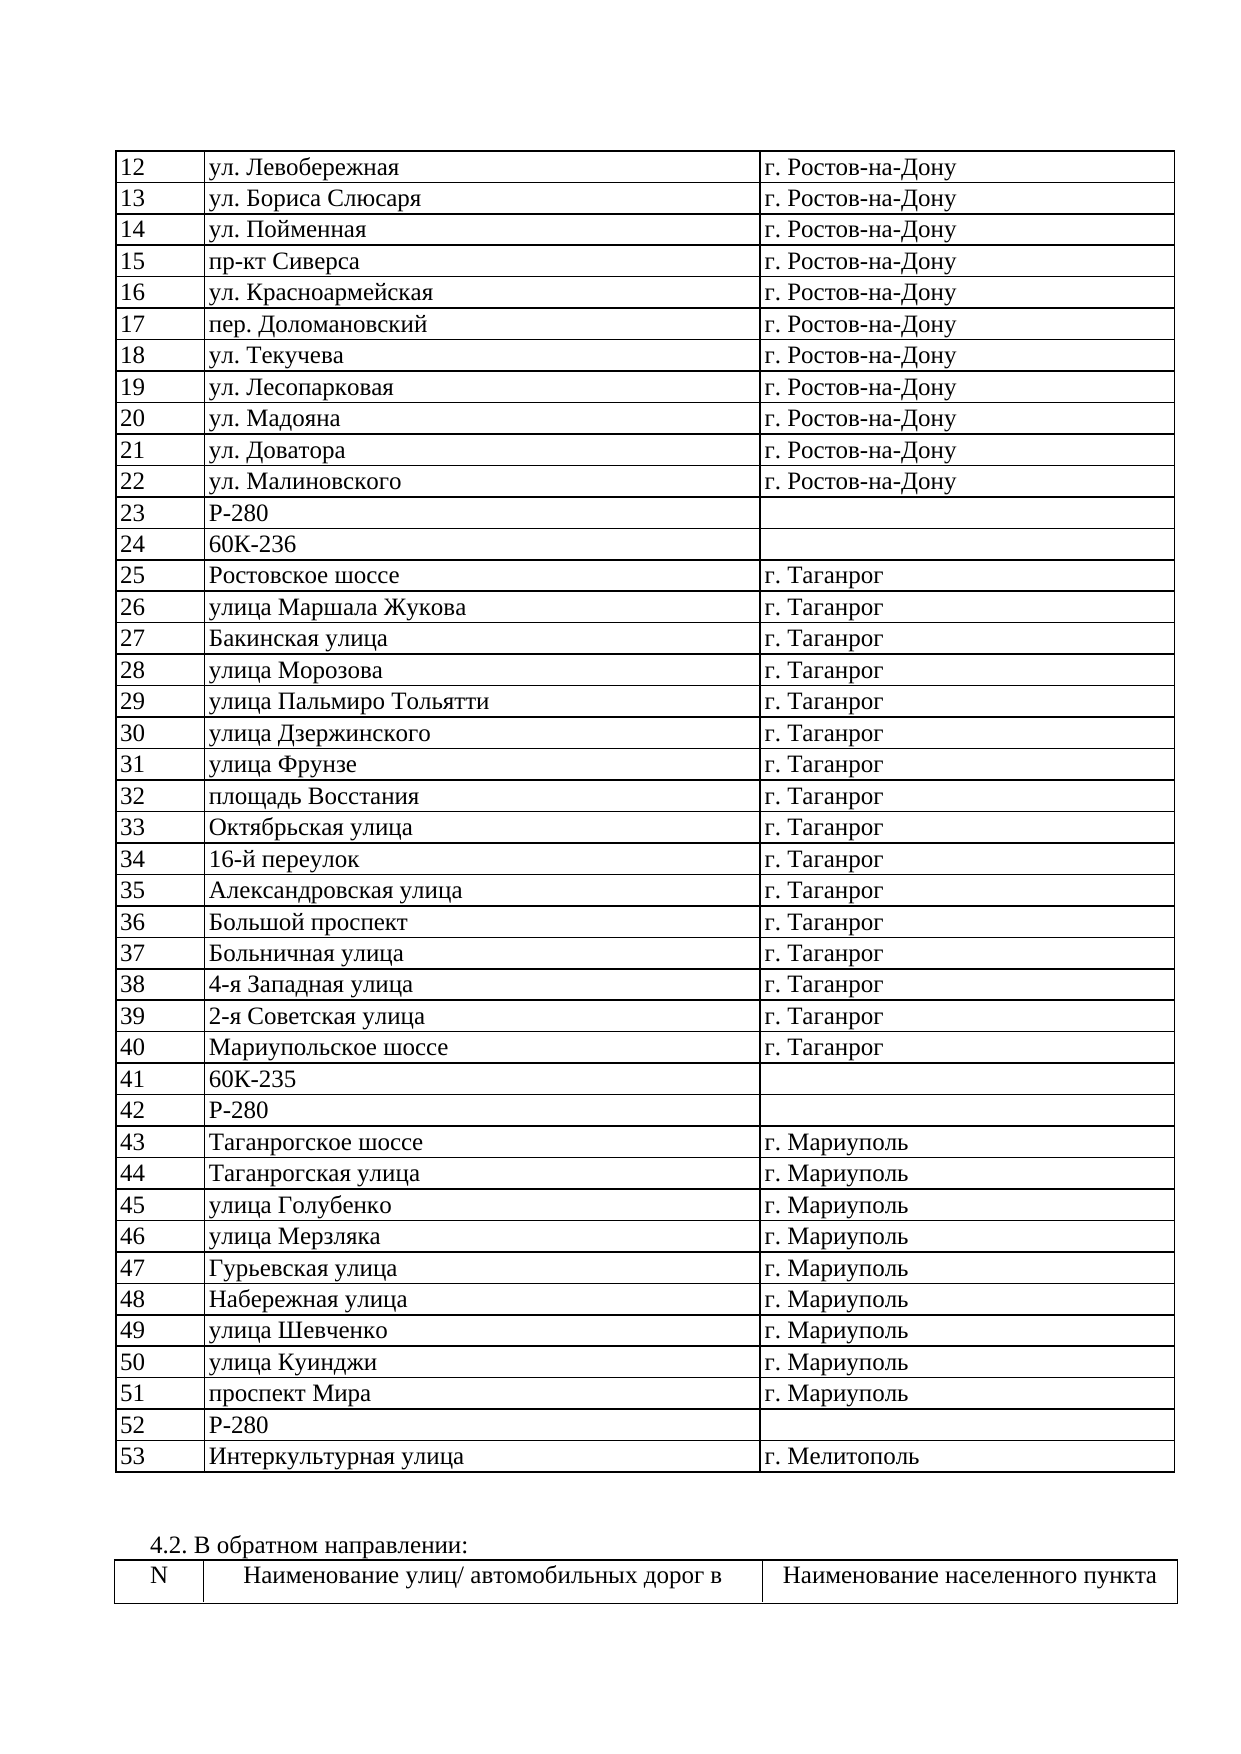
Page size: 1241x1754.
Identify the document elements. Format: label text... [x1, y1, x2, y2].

table_cell 52 [117, 1410, 204, 1440]
table_cell 47 [117, 1253, 204, 1282]
table_cell 32 [117, 781, 204, 811]
table_cell 60К-235 [205, 1064, 759, 1094]
table_cell г. Таганрог [761, 655, 1174, 685]
table_cell г. Таганрог [761, 623, 1174, 653]
table_cell 49 [117, 1316, 204, 1345]
table_cell [761, 1064, 1174, 1094]
table_cell г. Мариуполь [761, 1253, 1174, 1282]
table_cell улица Дзержинского [205, 718, 759, 748]
table_cell [761, 1410, 1174, 1440]
table_cell Бакинская улица [205, 623, 759, 653]
table_cell г. Мариуполь [761, 1378, 1174, 1408]
table_cell 28 [117, 655, 204, 685]
table_cell г. Ростов-на-Дону [761, 435, 1174, 464]
table_cell г. Ростов-на-Дону [761, 152, 1174, 181]
table_cell 16-й переулок [205, 844, 759, 873]
table_cell улица Голубенко [205, 1190, 759, 1219]
table_cell 30 [117, 718, 204, 748]
table_cell г. Таганрог [761, 592, 1174, 622]
table_cell 38 [117, 970, 204, 999]
table_cell г. Таганрог [761, 970, 1174, 999]
table_cell проспект Мира [205, 1378, 759, 1408]
table_cell площадь Восстания [205, 781, 759, 811]
table_cell 43 [117, 1127, 204, 1157]
table_cell Таганрогское шоссе [205, 1127, 759, 1157]
table_cell 53 [117, 1441, 204, 1471]
table_cell ул. Мадояна [205, 403, 759, 433]
table_cell г. Таганрог [761, 938, 1174, 968]
table_cell ул. Красноармейская [205, 277, 759, 307]
table_cell 41 [117, 1064, 204, 1094]
table_cell 19 [117, 372, 204, 402]
table_cell Набережная улица [205, 1284, 759, 1314]
table_cell 16 [117, 277, 204, 307]
table_cell 40 [117, 1032, 204, 1062]
table_cell 31 [117, 749, 204, 779]
table_cell 50 [117, 1347, 204, 1377]
table_cell 44 [117, 1158, 204, 1188]
table_cell улица Маршала Жукова [205, 592, 759, 622]
table_cell г. Ростов-на-Дону [761, 403, 1174, 433]
table_cell г. Таганрог [761, 844, 1174, 873]
table_cell г. Таганрог [761, 1032, 1174, 1062]
table_cell 23 [117, 498, 204, 527]
table_cell 39 [117, 1001, 204, 1031]
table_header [204, 1561, 762, 1602]
table_cell улица Шевченко [205, 1316, 759, 1345]
table_cell [761, 498, 1174, 527]
table_cell 12 [117, 152, 204, 181]
table_cell Ростовское шоссе [205, 561, 759, 590]
table_cell 21 [117, 435, 204, 464]
table_cell г. Мелитополь [761, 1441, 1174, 1471]
table_cell улица Пальмиро Тольятти [205, 686, 759, 716]
table_cell ул. Доватора [205, 435, 759, 464]
table_cell г. Мариуполь [761, 1221, 1174, 1251]
table_cell 35 [117, 875, 204, 905]
table_cell улица Мерзляка [205, 1221, 759, 1251]
table_cell г. Таганрог [761, 875, 1174, 905]
table_cell г. Мариуполь [761, 1316, 1174, 1345]
table_cell г. Таганрог [761, 907, 1174, 936]
table_cell 60К-236 [205, 529, 759, 559]
table_cell 15 [117, 246, 204, 276]
table_cell г. Ростов-на-Дону [761, 246, 1174, 276]
table_cell 33 [117, 812, 204, 842]
table_cell улица Куинджи [205, 1347, 759, 1377]
table_cell 37 [117, 938, 204, 968]
table_cell 34 [117, 844, 204, 873]
table_cell [761, 529, 1174, 559]
table_cell 20 [117, 403, 204, 433]
table_cell г. Ростов-на-Дону [761, 277, 1174, 307]
table_cell г. Мариуполь [761, 1158, 1174, 1188]
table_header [763, 1561, 1177, 1602]
table_cell г. Ростов-на-Дону [761, 183, 1174, 213]
table_cell ул. Малиновского [205, 466, 759, 496]
table_cell 36 [117, 907, 204, 936]
table_cell ул. Левобережная [205, 152, 759, 181]
table_cell Р-280 [205, 498, 759, 527]
table_cell г. Таганрог [761, 686, 1174, 716]
table_cell Таганрогская улица [205, 1158, 759, 1188]
table_cell улица Морозова [205, 655, 759, 685]
table_header N п/п [115, 1561, 203, 1602]
table_cell 13 [117, 183, 204, 213]
table_cell Интеркультурная улица [205, 1441, 759, 1471]
table_cell Гурьевская улица [205, 1253, 759, 1282]
table_cell г. Мариуполь [761, 1347, 1174, 1377]
table_cell ул. Пойменная [205, 215, 759, 244]
table_cell ул. Лесопарковая [205, 372, 759, 402]
table_cell г. Таганрог [761, 561, 1174, 590]
table_cell г. Таганрог [761, 1001, 1174, 1031]
table_cell Октябрьская улица [205, 812, 759, 842]
table_cell г. Ростов-на-Дону [761, 372, 1174, 402]
table_cell 22 [117, 466, 204, 496]
table_cell г. Таганрог [761, 812, 1174, 842]
table_cell ул. Текучева [205, 340, 759, 370]
table_cell Александровская улица [205, 875, 759, 905]
table_cell 14 [117, 215, 204, 244]
table_cell 29 [117, 686, 204, 716]
table_cell г. Мариуполь [761, 1284, 1174, 1314]
table_cell г. Таганрог [761, 781, 1174, 811]
table_cell г. Ростов-на-Дону [761, 340, 1174, 370]
table_cell 42 [117, 1095, 204, 1125]
table_cell 4-я Западная улица [205, 970, 759, 999]
table_cell 46 [117, 1221, 204, 1251]
table_cell 51 [117, 1378, 204, 1408]
table_cell 18 [117, 340, 204, 370]
table_cell г. Мариуполь [761, 1190, 1174, 1219]
table_cell г. Таганрог [761, 718, 1174, 748]
table_cell г. Ростов-на-Дону [761, 309, 1174, 339]
table_cell Мариупольское шоссе [205, 1032, 759, 1062]
table_cell Большой проспект [205, 907, 759, 936]
table_cell 25 [117, 561, 204, 590]
table_cell улица Фрунзе [205, 749, 759, 779]
table_cell 24 [117, 529, 204, 559]
text 4.2. В обратном направлении: [150, 1530, 1090, 1559]
table_cell г. Ростов-на-Дону [761, 215, 1174, 244]
table_cell г. Ростов-на-Дону [761, 466, 1174, 496]
table_cell [761, 1095, 1174, 1125]
table_cell Больничная улица [205, 938, 759, 968]
table_cell пр-кт Сиверса [205, 246, 759, 276]
table_cell г. Таганрог [761, 749, 1174, 779]
table_cell Р-280 [205, 1410, 759, 1440]
table_cell ул. Бориса Слюсаря [205, 183, 759, 213]
table_cell Р-280 [205, 1095, 759, 1125]
table_cell 2-я Советская улица [205, 1001, 759, 1031]
table_cell 26 [117, 592, 204, 622]
table_cell пер. Доломановский [205, 309, 759, 339]
table_cell 17 [117, 309, 204, 339]
table_cell г. Мариуполь [761, 1127, 1174, 1157]
table_cell 45 [117, 1190, 204, 1219]
table_cell 48 [117, 1284, 204, 1314]
table_cell 27 [117, 623, 204, 653]
